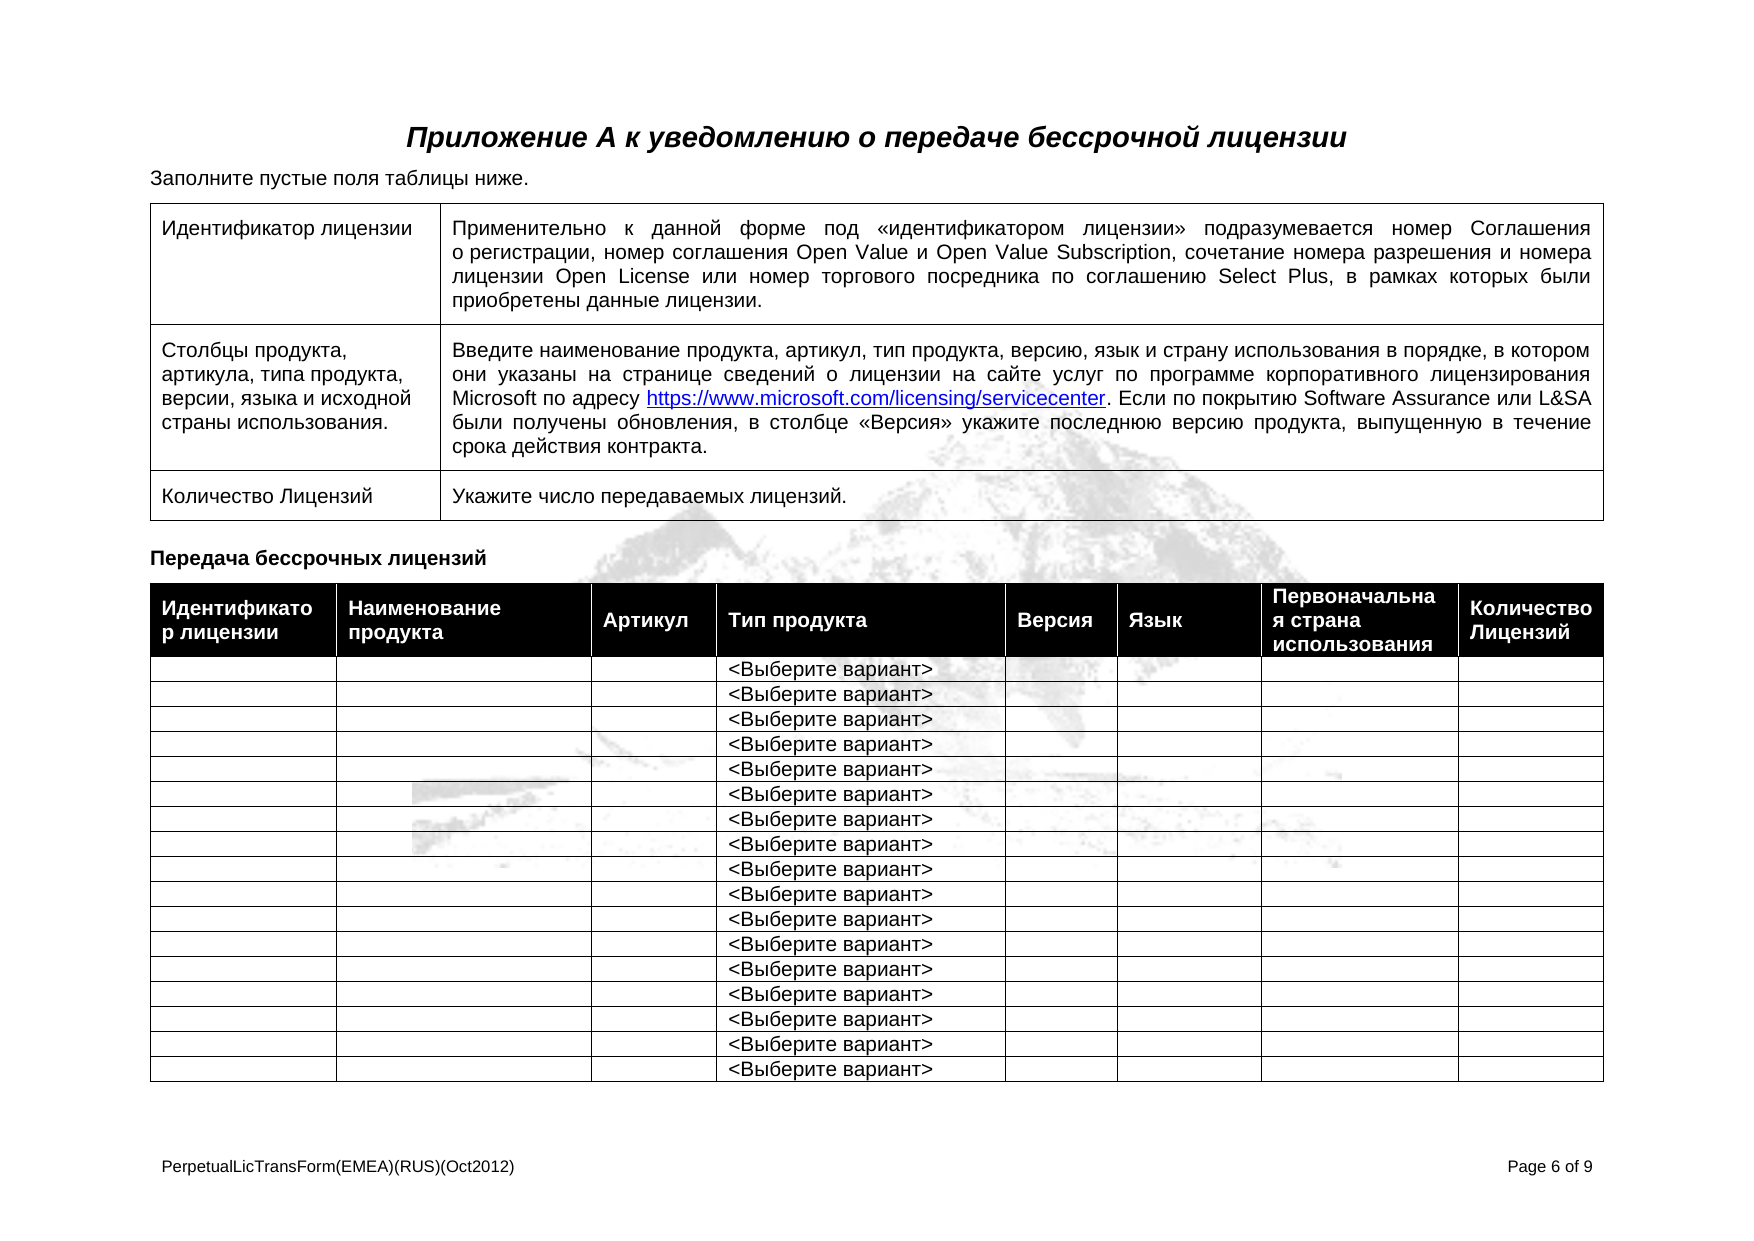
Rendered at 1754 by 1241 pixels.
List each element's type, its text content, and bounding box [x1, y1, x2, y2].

table_cell [717, 657, 1005, 681]
table_cell [1262, 807, 1458, 831]
table_cell [337, 1007, 591, 1031]
table_cell [337, 657, 591, 681]
table_cell [592, 882, 716, 906]
table_cell [1262, 707, 1458, 731]
table_cell [1262, 782, 1458, 806]
table_cell [337, 707, 591, 731]
table_cell [1459, 1057, 1603, 1081]
table_cell [1262, 957, 1458, 981]
table_cell [1006, 807, 1117, 831]
table_cell [1006, 732, 1117, 756]
table_cell [592, 832, 716, 856]
table_cell [151, 807, 336, 831]
table_cell [592, 682, 716, 706]
table_cell [1006, 1007, 1117, 1031]
table_cell [337, 782, 591, 806]
table_cell [1006, 1032, 1117, 1056]
table_cell [1459, 957, 1603, 981]
table_cell [592, 932, 716, 956]
table_cell [717, 1032, 1005, 1056]
table_cell [717, 882, 1005, 906]
table_cell [592, 707, 716, 731]
table_cell [1118, 907, 1261, 931]
table_cell [1118, 807, 1261, 831]
table_cell [717, 857, 1005, 881]
table_cell [717, 757, 1005, 781]
table_cell [337, 882, 591, 906]
table_cell [1262, 832, 1458, 856]
table_cell [151, 1057, 336, 1081]
table_cell [1262, 1007, 1458, 1031]
table_cell [337, 757, 591, 781]
text Заполните пустые поля таблицы ниже. [150, 166, 1604, 190]
table_cell [717, 832, 1005, 856]
table_cell [592, 782, 716, 806]
table_cell [1262, 982, 1458, 1006]
table_cell [1006, 932, 1117, 956]
table_cell [1459, 857, 1603, 881]
table_cell Введите наименование продукта, артикул, тип продукта, версию, язык и страну использования в порядке, в котором они указаны на странице сведений о лицензии на сайте услуг по программе корпоративного лицензирования Microsoft по адресу https://www.microsoft.com/licensing/servicecenter. Если по покрытию Software Assurance или L&SA были получены обновления, в столбце «Версия» укажите последнюю версию продукта, выпущенную в течение срока действия контракта. [441, 325, 1603, 470]
table_cell Количество Лицензий [151, 471, 440, 520]
table_cell [717, 807, 1005, 831]
table_cell [151, 832, 336, 856]
table_cell [1006, 957, 1117, 981]
table_cell [337, 732, 591, 756]
table_cell [717, 957, 1005, 981]
table_cell [592, 857, 716, 881]
table_cell [1006, 832, 1117, 856]
table_cell [1459, 982, 1603, 1006]
table_cell Укажите число передаваемых лицензий. [441, 471, 1603, 520]
table_cell [1459, 1007, 1603, 1031]
table_cell [592, 1032, 716, 1056]
table_cell [1262, 1032, 1458, 1056]
table_cell [592, 732, 716, 756]
table_cell [1459, 757, 1603, 781]
table_cell [1262, 882, 1458, 906]
table_cell [151, 957, 336, 981]
table_cell [1459, 732, 1603, 756]
table_cell [151, 907, 336, 931]
table_header Наименование продукта [337, 584, 591, 656]
table_cell [1006, 882, 1117, 906]
table_cell [1006, 682, 1117, 706]
table_cell [337, 982, 591, 1006]
table_cell [151, 1032, 336, 1056]
table_cell [1459, 932, 1603, 956]
table_cell [1459, 832, 1603, 856]
table_cell [151, 982, 336, 1006]
table_cell [151, 757, 336, 781]
table_cell [337, 907, 591, 931]
table_cell [1459, 682, 1603, 706]
table_cell [1459, 657, 1603, 681]
table_cell [1262, 657, 1458, 681]
table_cell [337, 932, 591, 956]
text Приложение A к уведомлению о передаче бессрочной лицензии [150, 120, 1604, 153]
table_cell [717, 707, 1005, 731]
table_cell [1118, 782, 1261, 806]
table_cell [1459, 782, 1603, 806]
table_cell [592, 907, 716, 931]
table_cell [717, 682, 1005, 706]
table_cell [1118, 1007, 1261, 1031]
table_cell [592, 982, 716, 1006]
table_cell [1262, 757, 1458, 781]
table_cell [151, 882, 336, 906]
table_cell [1118, 1032, 1261, 1056]
table_cell [337, 957, 591, 981]
table_cell [1006, 782, 1117, 806]
table_cell [1118, 707, 1261, 731]
table_cell [1006, 907, 1117, 931]
table_cell [1006, 857, 1117, 881]
table_cell [337, 857, 591, 881]
table_cell [337, 682, 591, 706]
table_cell [151, 682, 336, 706]
table_cell [1118, 857, 1261, 881]
table_cell [1262, 732, 1458, 756]
table_header Тип продукта [717, 584, 1005, 656]
table_cell [1262, 907, 1458, 931]
table_cell [1459, 907, 1603, 931]
table_cell [337, 832, 591, 856]
table_cell [592, 807, 716, 831]
table_cell [337, 1057, 591, 1081]
table_cell Столбцы продукта, артикула, типа продукта, версии, языка и исходной страны использования. [151, 325, 440, 470]
table_cell [1459, 807, 1603, 831]
table_cell [1118, 657, 1261, 681]
table_header Язык [1118, 584, 1261, 656]
table_header Артикул [592, 584, 716, 656]
table_cell [151, 857, 336, 881]
table_cell [1118, 732, 1261, 756]
table_cell [592, 1007, 716, 1031]
table_cell [592, 757, 716, 781]
table_cell [592, 1057, 716, 1081]
table_cell [1006, 657, 1117, 681]
table_cell [1459, 707, 1603, 731]
table_header Идентификатор лицензии [151, 584, 336, 656]
table_cell [717, 1057, 1005, 1081]
table_cell [1262, 682, 1458, 706]
table_cell [717, 932, 1005, 956]
table_cell [1006, 982, 1117, 1006]
table_cell [1118, 882, 1261, 906]
table_cell [1118, 1057, 1261, 1081]
table_header Идентификатор лицензии [151, 204, 440, 324]
table_cell [717, 732, 1005, 756]
table_cell [1118, 957, 1261, 981]
table_cell [337, 807, 591, 831]
table_cell [1118, 832, 1261, 856]
table_cell [337, 1032, 591, 1056]
table_cell [1118, 982, 1261, 1006]
table_cell [1006, 757, 1117, 781]
table_header Применительно к данной форме под «идентификатором лицензии» подразумевается номер Соглашения о регистрации, номер соглашения Open Value и Open Value Subscription, сочетание номера разрешения и номера лицензии Open License или номер торгового посредника по соглашению Select Plus, в рамках которых были приобретены данные лицензии. [441, 204, 1603, 324]
table_cell [151, 707, 336, 731]
table_cell [1262, 932, 1458, 956]
table_cell [717, 782, 1005, 806]
table_cell [592, 957, 716, 981]
table_cell [151, 782, 336, 806]
table_cell [151, 932, 336, 956]
table_cell [1118, 682, 1261, 706]
table_cell [1262, 857, 1458, 881]
table_cell [1459, 882, 1603, 906]
table_cell [1006, 1057, 1117, 1081]
table_cell [1118, 932, 1261, 956]
table_cell [1006, 707, 1117, 731]
table_cell [717, 982, 1005, 1006]
table_cell [592, 657, 716, 681]
table_header Первоначальная страна использования [1262, 584, 1458, 656]
table_cell [717, 907, 1005, 931]
table_cell [717, 1007, 1005, 1031]
table_cell [1118, 757, 1261, 781]
table_cell [151, 657, 336, 681]
table_cell [151, 732, 336, 756]
table_header Количество Лицензий [1459, 584, 1603, 656]
table_cell [1262, 1057, 1458, 1081]
table_header Версия [1006, 584, 1117, 656]
table_cell [151, 1007, 336, 1031]
text Передача бессрочных лицензий [150, 546, 1604, 570]
table_cell [1459, 1032, 1603, 1056]
